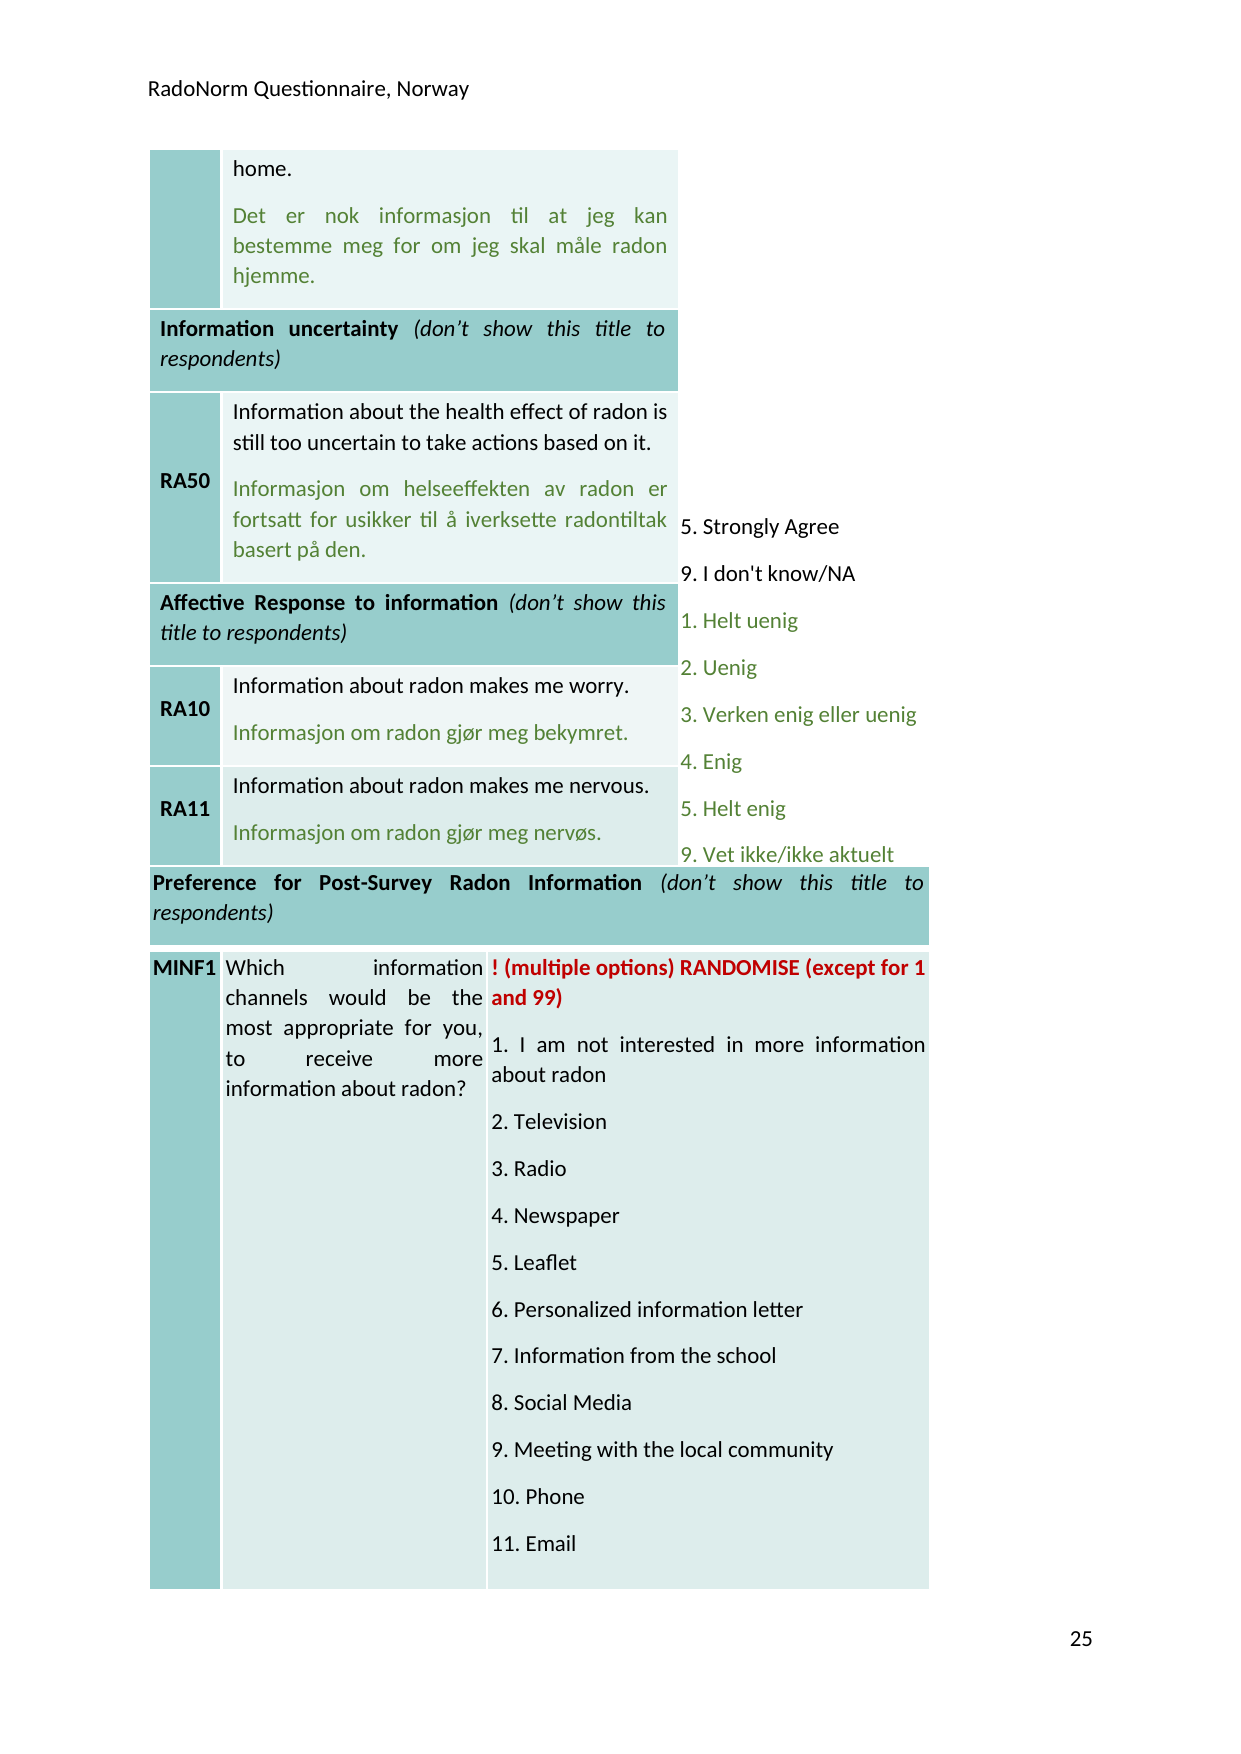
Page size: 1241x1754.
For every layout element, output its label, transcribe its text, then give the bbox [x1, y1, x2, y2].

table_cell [223, 150, 678, 308]
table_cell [488, 952, 929, 1589]
table_cell Information about radon makes me worry. Informasjon om radon gjør meg bekymret. [223, 667, 678, 765]
table_cell Information about radon makes me nervous. Informasjon om radon gjør meg nervøs. [223, 767, 678, 865]
table_cell Information uncertainty (don’t show this title to respondents) [150, 310, 678, 391]
table_cell Affective Response to information (don’t show this title to respondents) [150, 584, 678, 665]
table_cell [223, 952, 486, 1589]
table_cell Information about the health effect of radon is still too uncertain to take actions based on it. Informasjon om helseeffekten av radon er fortsatt for usikker til å iverksette radontiltak basert på den. [223, 393, 678, 582]
table_cell RA50 [150, 393, 220, 582]
table_cell RA11 [150, 767, 220, 865]
table_cell MINF1 [150, 952, 220, 1589]
table_cell Preference for Post-Survey Radon Information (don’t show this title to respondents) [150, 867, 929, 945]
table_cell RA10 [150, 667, 220, 765]
table_cell RA31 [150, 150, 220, 308]
